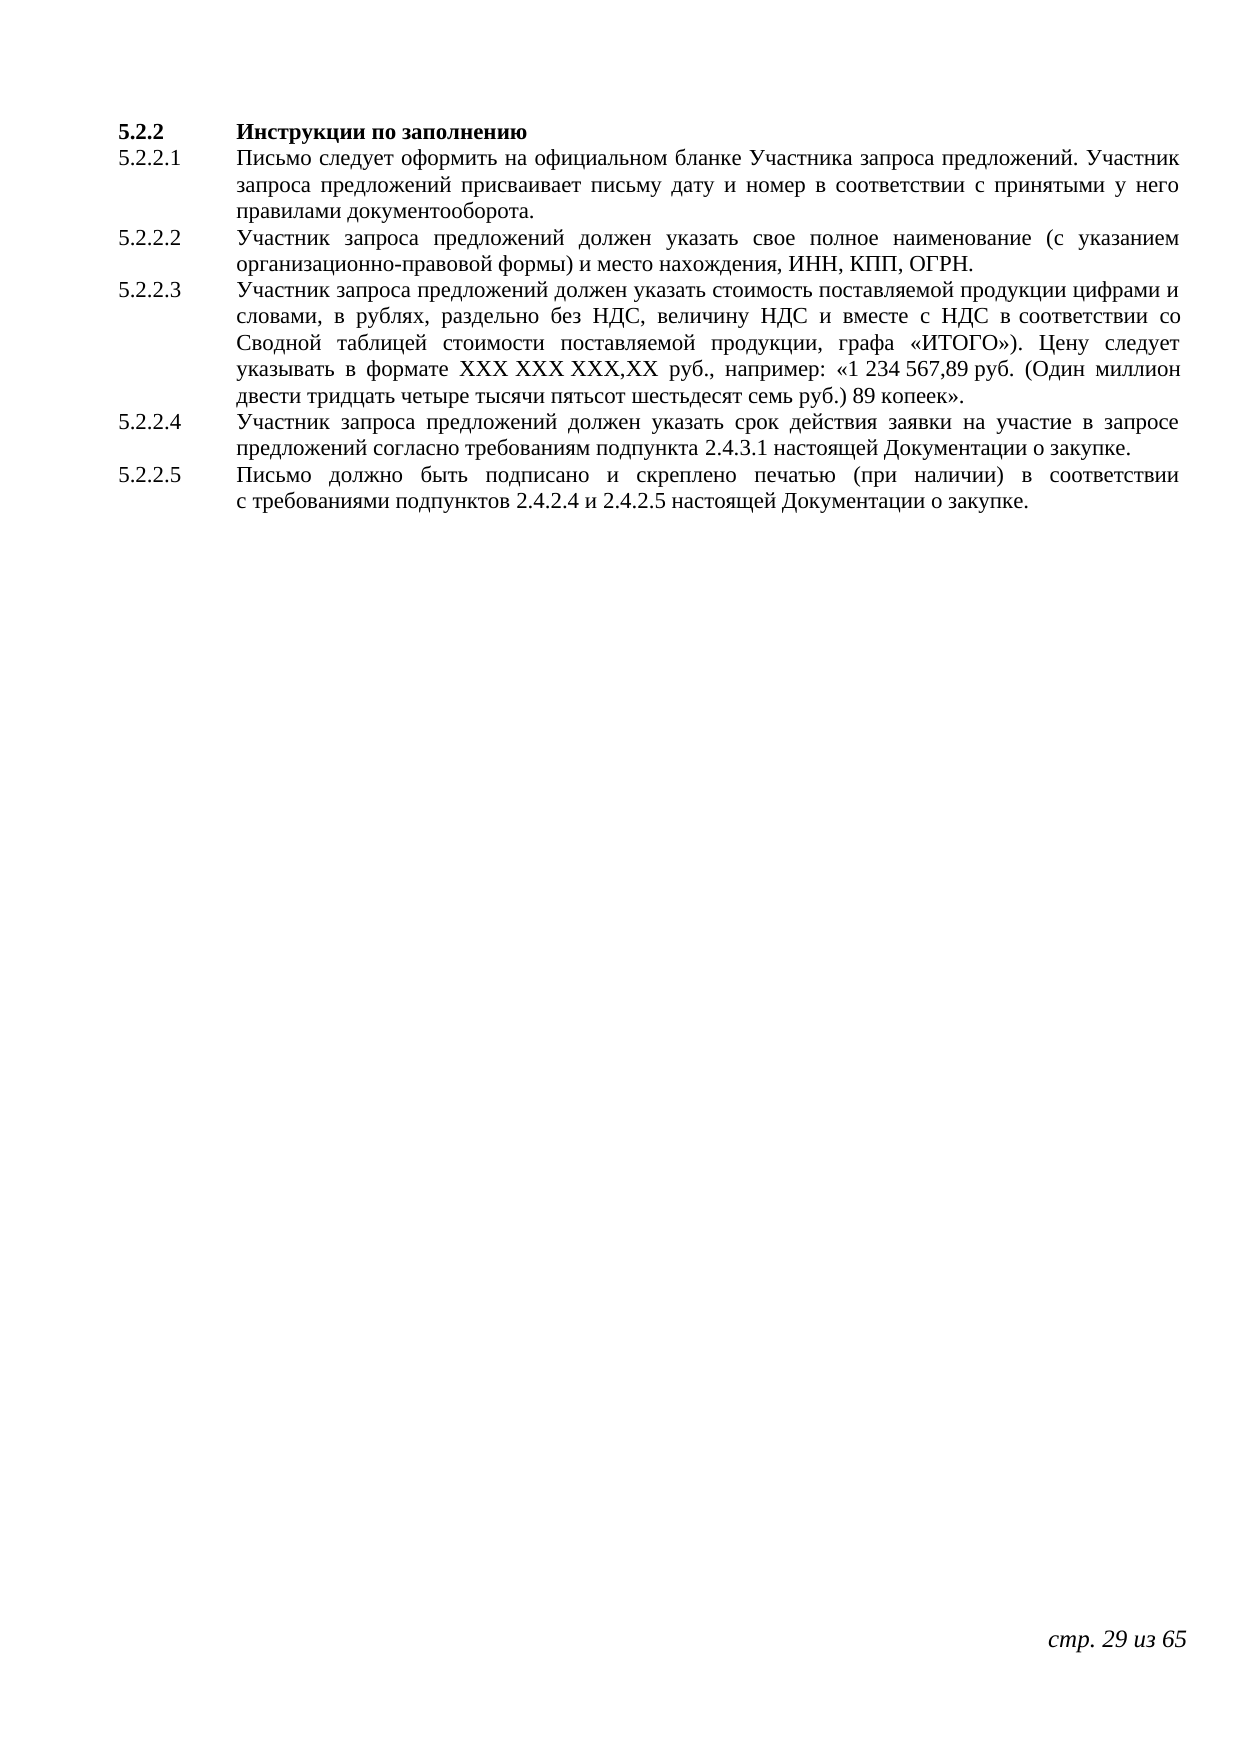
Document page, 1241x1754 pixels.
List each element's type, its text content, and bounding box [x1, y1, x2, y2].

text Письмо следует оформить на официальном бланке Участника запроса предложений. Участник запроса предложений присваивает письму дату и номер в соответствии с принятыми у него правилами документооборота. [118, 144, 1181, 223]
text Инструкции по заполнению [118, 118, 1181, 144]
text Участник запроса предложений должен указать срок действия заявки на участие в запросе предложений согласно требованиям подпункта 2.4.3.1 настоящей Документации о закупке. [118, 408, 1181, 461]
text Участник запроса предложений должен указать свое полное наименование (с указанием организационно-правовой формы) и место нахождения, ИНН, КПП, ОГРН. [118, 223, 1181, 276]
text Письмо должно быть подписано и скреплено печатью (при наличии) в соответствии с требованиями подпунктов 2.4.2.4 и 2.4.2.5 настоящей Документации о закупке. [118, 461, 1181, 513]
text Участник запроса предложений должен указать стоимость поставляемой продукции цифрами и словами, в рублях, раздельно без НДС, величину НДС и вместе с НДС в соответствии со Сводной таблицей стоимости поставляемой продукции, графа «ИТОГО»). Цену следует указывать в формате ХХХ ХХХ ХХХ,ХХ руб., например: «1 234 567,89 руб. (Один миллион двести тридцать четыре тысячи пятьсот шестьдесят семь руб.) 89 копеек». [118, 276, 1181, 408]
